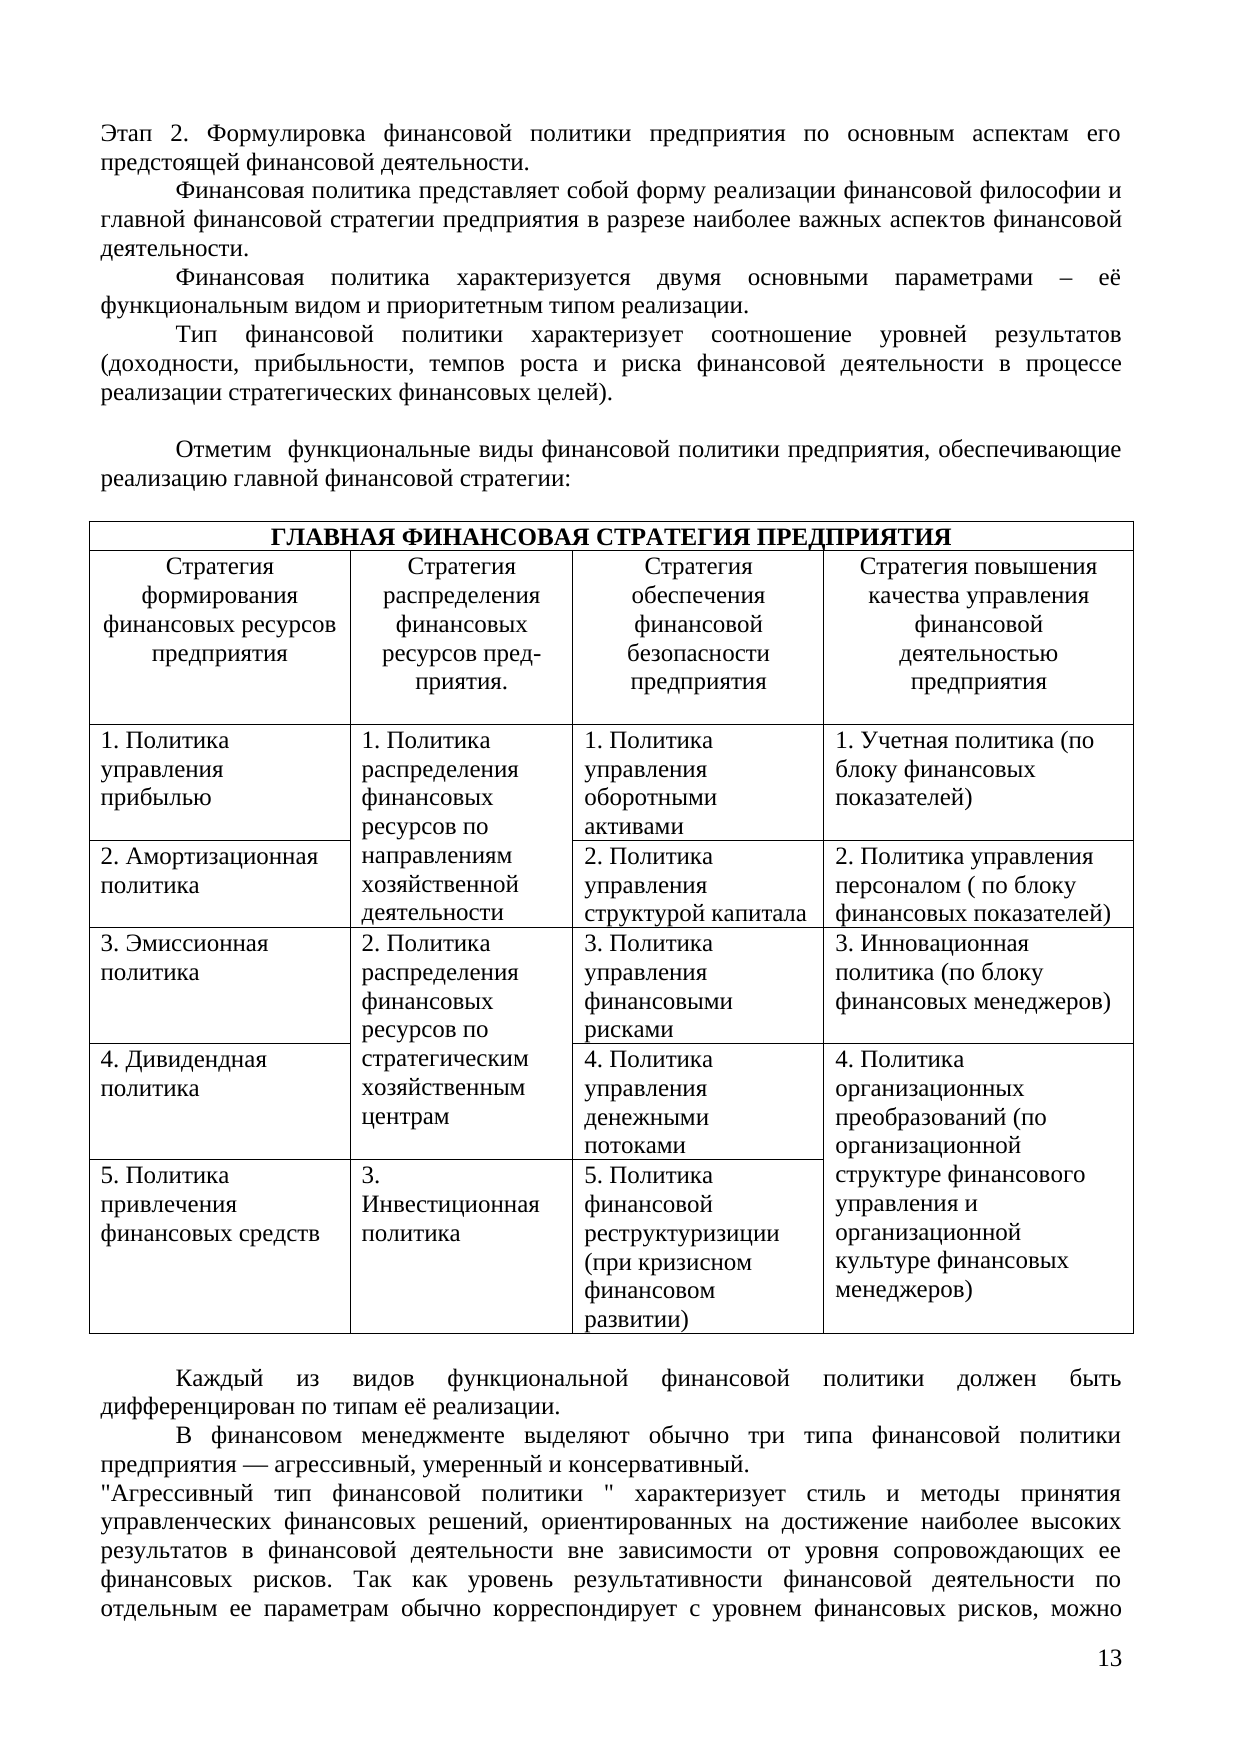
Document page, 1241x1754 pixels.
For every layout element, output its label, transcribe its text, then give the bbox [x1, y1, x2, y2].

text Финансовая политика характеризуется двумя основными параметрами – её функциональным видом и приоритетным типом реализации. [100, 262, 1122, 319]
text В финансовом менеджменте выделяют обычно три типа финансовой политики предприятия — агрессивный, умеренный и консервативный. [100, 1420, 1122, 1478]
table_cell 2. Амортизационная политика [90, 841, 350, 927]
table_cell 5. Политика финансовой реструктуризиции (при кризисном финансовом развитии) [573, 1160, 823, 1333]
table_cell 1. Политика управления прибылью [90, 725, 350, 840]
table_cell 4. Политика управления денежными потоками [573, 1044, 823, 1159]
table_cell 4. Политика организационных преобразований (по организационной структуре финансового управления и организационной культуре финансовых менеджеров) [824, 1044, 1133, 1333]
table_header ГЛАВНАЯ ФИНАНСОВАЯ СТРАТЕГИЯ ПРЕДПРИЯТИЯ [90, 522, 1133, 550]
table_cell Стратегия формирования финансовых ресурсов предприятия [90, 551, 350, 724]
table_cell 1. Политика управления оборотными активами [573, 725, 823, 840]
table_cell 1. Учетная политика (по блоку финансовых показателей) [824, 725, 1133, 840]
table_cell Стратегия повышения качества управления финансовой деятельностью предприятия [824, 551, 1133, 724]
table_cell Стратегия распределения финансовых ресурсов предприятия. [351, 551, 572, 724]
table_cell Стратегия обеспечения финансовой безопасности предприятия [573, 551, 823, 724]
table_cell 3. Инновационная политика (по блоку финансовых менеджеров) [824, 928, 1133, 1043]
text Тип финансовой политики характеризует соотношение уровней результатов (доходности, прибыльности, темпов роста и риска финансовой деятельности в процессе реализации стратегических финансовых целей). [100, 319, 1122, 406]
table_cell 2. Политика распределения финансовых ресурсов по стратегическим хозяйственным центрам [351, 928, 572, 1159]
table_cell 2. Политика управления структурой капитала [573, 841, 823, 927]
table_cell 5. Политика привлечения финансовых средств [90, 1160, 350, 1333]
table_cell 1. Политика распределения финансовых ресурсов по направлениям хозяйственной деятельности [351, 725, 572, 927]
table_cell 2. Политика управления персоналом ( по блоку финансовых показателей) [824, 841, 1133, 927]
text Каждый из видов функциональной финансовой политики должен быть дифференцирован по типам её реализации. [100, 1363, 1122, 1420]
text Отметим функциональные виды финансовой политики предприятия, обеспечивающие реализацию главной финансовой стратегии: [100, 434, 1122, 492]
text Этап 2. Формулировка финансовой политики предприятия по основным аспектам его предстоящей финансовой деятельности. [100, 118, 1122, 176]
text Финансовая политика представляет собой форму реализации финансовой философии и главной финансовой стратегии предприятия в разрезе наиболее важных аспектов финансовой деятельности. [100, 176, 1122, 262]
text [100, 1478, 1122, 1621]
table_cell 4. Дивидендная политика [90, 1044, 350, 1159]
table_cell 3. Эмиссионная политика [90, 928, 350, 1043]
table_cell 3. Политика управления финансовыми рисками [573, 928, 823, 1043]
table_cell 3. Инвестиционная политика [351, 1160, 572, 1333]
